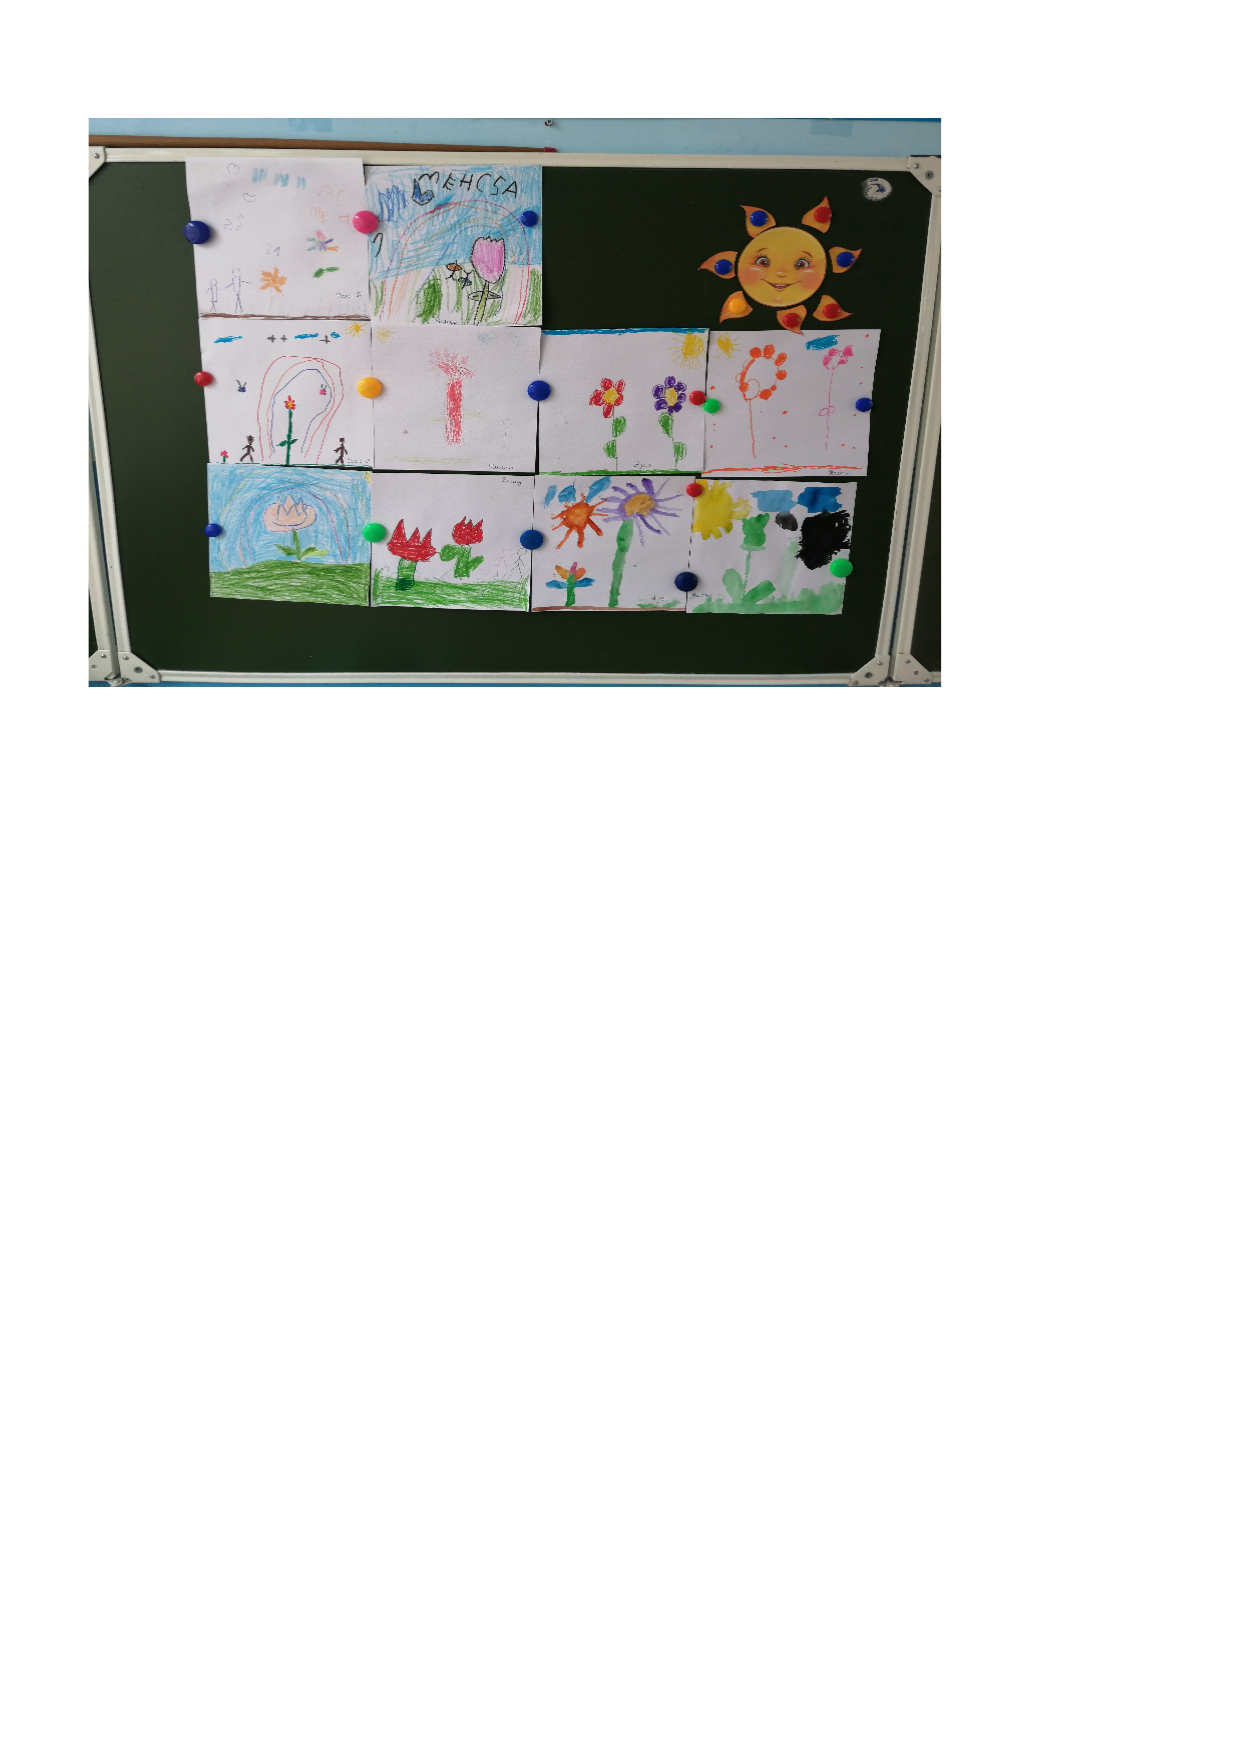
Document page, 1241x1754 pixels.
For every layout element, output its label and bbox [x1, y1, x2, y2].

picture [88, 118, 942, 687]
